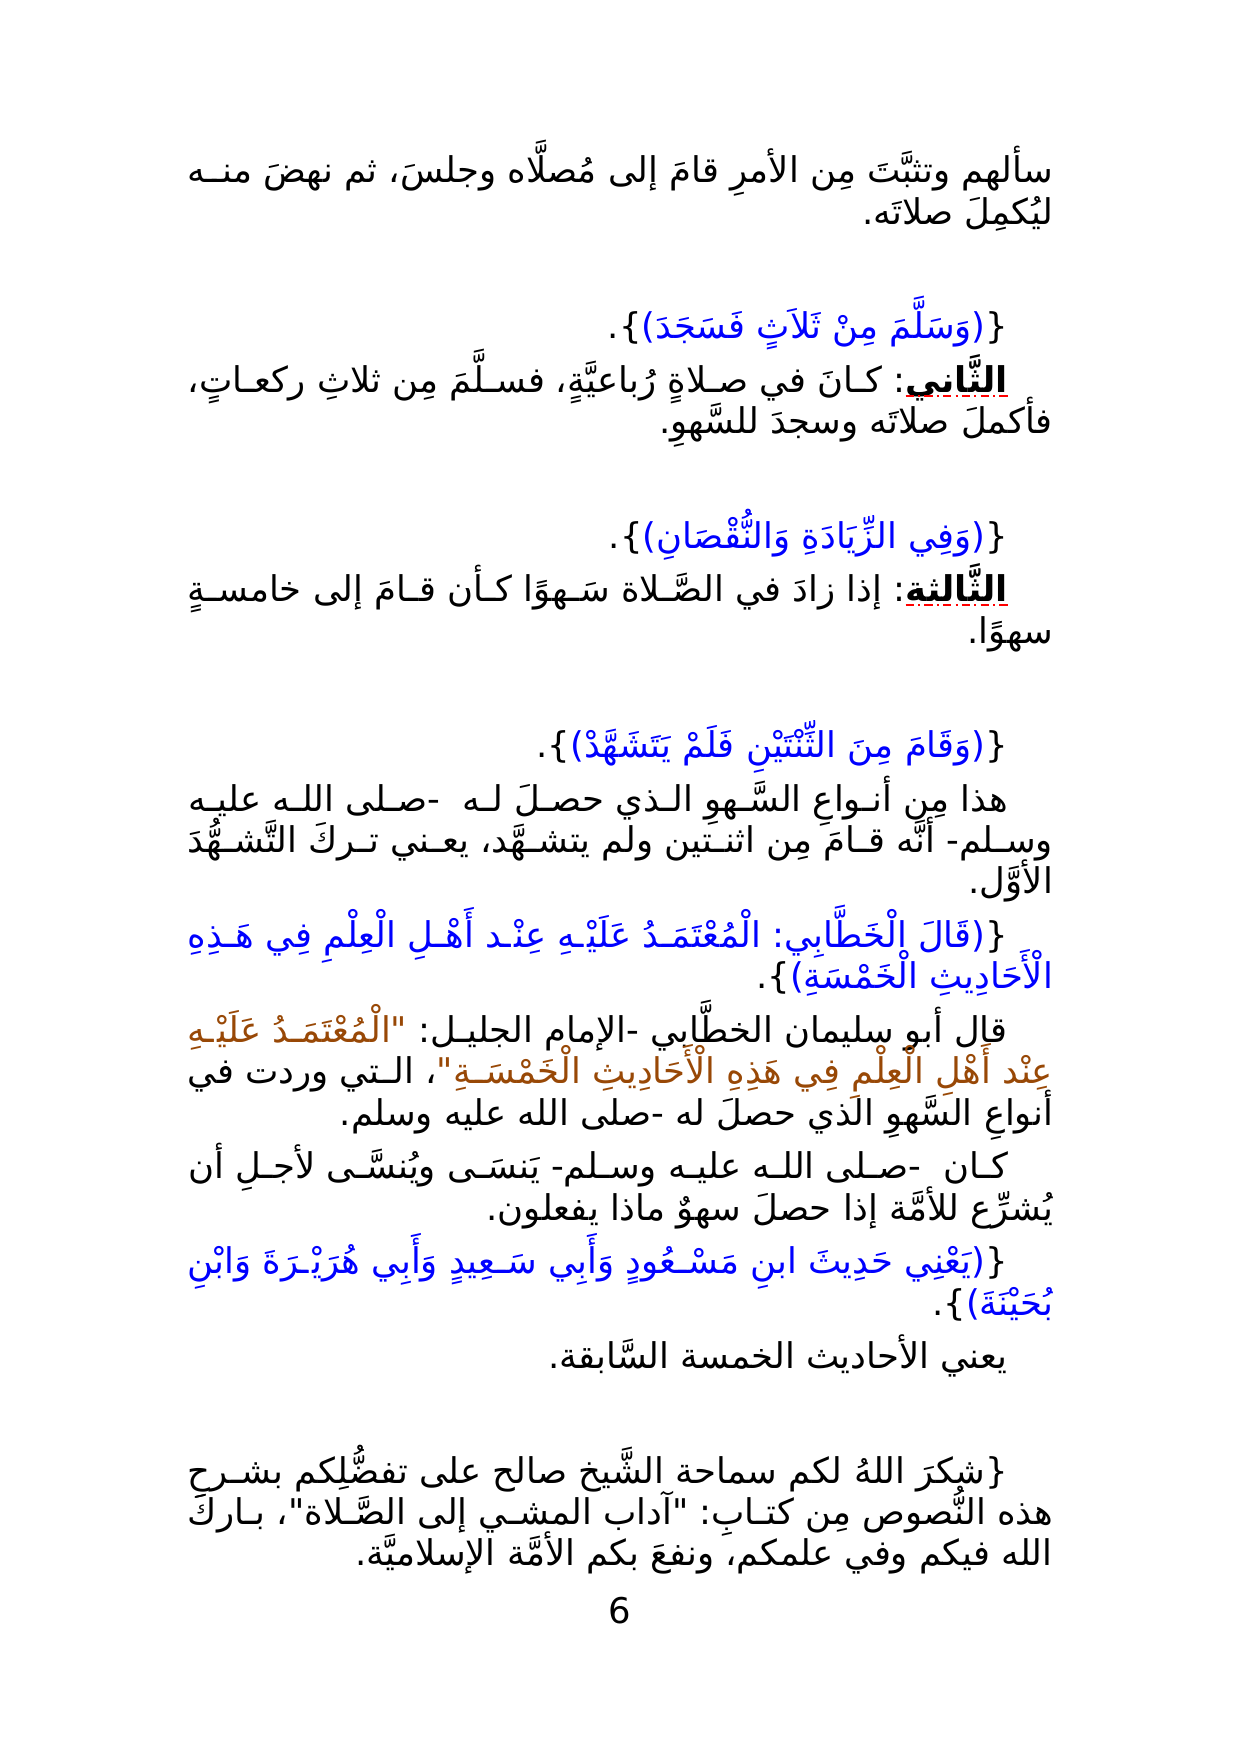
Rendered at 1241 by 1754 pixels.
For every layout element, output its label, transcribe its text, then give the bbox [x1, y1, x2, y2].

text {(وَفِي الزِّيَادَةِ وَالنُّقْصَانِ)}. [187, 515, 1053, 556]
text يعني الأحاديث الخمسة السَّابقة. [187, 1336, 1053, 1377]
text {شكرَ اللهُ لكم سماحة الشَّيخ صالح على تفضُّلِكم بشرحِ هذه النُّصوص مِن كتابِ: "آداب المشي إلى الصَّلاة"، باركَ الله فيكم وفي علمكم، ونفعَ بكم الأمَّة الإسلاميَّة. [187, 1450, 1053, 1574]
text {(وَقَامَ مِنَ الثِّنْتَيْنِ فَلَمْ يَتَشَهَّدْ)}. [187, 725, 1053, 766]
text هذا مِن أنواعِ السَّهوِ الذي حصلَ له -صلى الله عليه وسلم- أنَّه قامَ مِن اثنتين ولم يتشهَّد، يعني تركَ التَّشهُّدَ الأوَّل. [187, 778, 1053, 902]
text الثَّاني: كانَ في صلاةٍ رُباعيَّةٍ، فسلَّمَ مِن ثلاثِ ركعاتٍ، فأكملَ صلاتَه وسجدَ للسَّهوِ. [187, 359, 1053, 442]
text {(وَسَلَّمَ مِنْ ثَلاَثٍ فَسَجَدَ)}. [187, 306, 1053, 347]
text الثَّالثة: إذا زادَ في الصَّلاة سَهوًا كأن قامَ إلى خامسةٍ سهوًا. [187, 569, 1053, 651]
text {(قَالَ الْخَطَّابِي: الْمُعْتَمَدُ عَلَيْهِ عِنْد أَهْلِ الْعِلْمِ فِي هَذِهِ الْأَحَادِيثِ الْخَمْسَةِ)}. [187, 915, 1053, 997]
text قال أبو سليمان الخطَّابي -الإمام الجليل: "الْمُعْتَمَدُ عَلَيْهِ عِنْد أَهْلِ الْعِلْمِ فِي هَذِهِ الْأَحَادِيثِ الْخَمْسَةِ"، التي وردت في أنواعِ السَّهوِ الذي حصلَ له -صلى الله عليه وسلم. [187, 1010, 1053, 1133]
text {(يَعْنِي حَدِيثَ ابنِ مَسْعُودٍ وَأَبِي سَعِيدٍ وَأَبِي هُرَيْرَةَ وَابْنِ بُحَيْنَةَ)}. [187, 1241, 1053, 1323]
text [187, 150, 1053, 232]
text كان -صلى الله عليه وسلم- يَنسَى ويُنسَّى لأجلِ أن يُشرِّع للأمَّة إذا حصلَ سهوٌ ماذا يفعلون. [187, 1146, 1053, 1228]
